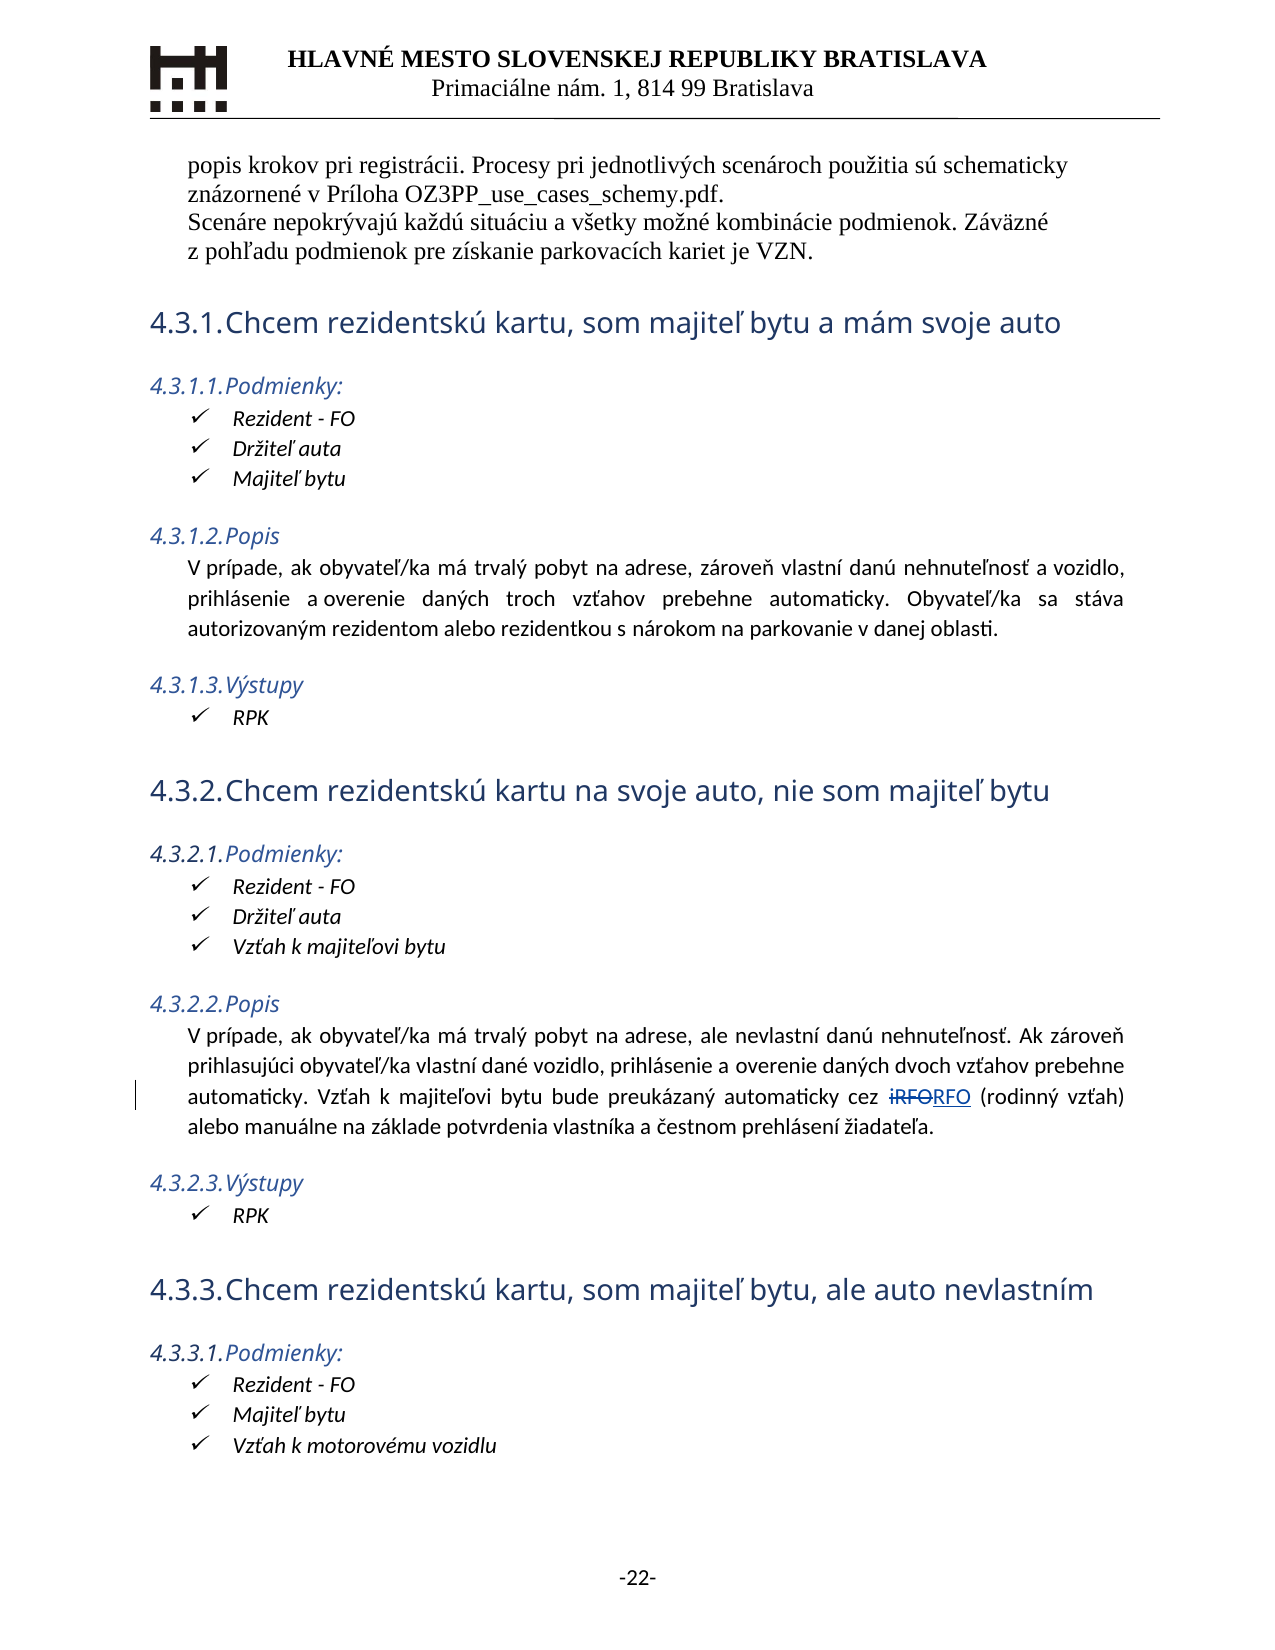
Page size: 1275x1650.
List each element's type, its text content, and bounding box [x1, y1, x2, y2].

subtitle Výstupy [150, 1167, 1125, 1198]
list V prípade, ak obyvateľ/ka má trvalý pobyt na adrese, zároveň vlastní danú nehnuteľnosť a vozidlo, prihlásenie a overenie daných troch vzťahov prebehne automaticky. Obyvateľ/ka sa stáva autorizovaným rezidentom alebo rezidentkou s nárokom na parkovanie v danej oblasti. [187, 553, 1125, 642]
list Rezident - FO [187, 1370, 1125, 1398]
list V prípade, ak obyvateľ/ka má trvalý pobyt na adrese, ale nevlastní danú nehnuteľnosť. Ak zároveň prihlasujúci obyvateľ/ka vlastní dané vozidlo, prihlásenie a overenie daných dvoch vzťahov prebehne automaticky. Vzťah k majiteľovi bytu bude preukázaný automaticky cez (rodinný vzťah) alebo manuálne na základe potvrdenia vlastníka a čestnom prehlásení žiadateľa. [187, 1021, 1125, 1140]
list Držiteľ auta [187, 902, 1125, 930]
subtitle Chcem rezidentskú kartu, som majiteľ bytu a mám svoje auto [150, 302, 1125, 342]
list RPK [187, 703, 1125, 731]
subtitle Popis [150, 520, 1125, 551]
list Držiteľ auta [187, 434, 1125, 462]
list Majiteľ bytu [187, 1401, 1125, 1428]
list Vzťah k majiteľovi bytu [187, 932, 1125, 961]
list Rezident - FO [187, 872, 1125, 900]
list RPK [187, 1201, 1125, 1229]
text Scenáre nepokrývajú každú situáciu a všetky možné kombinácie podmienok. Záväzné z pohľadu podmienok pre získanie parkovacích kariet je VZN. [187, 207, 1125, 265]
subtitle Podmienky: [150, 838, 1125, 869]
subtitle Popis [150, 988, 1125, 1019]
subtitle Výstupy [150, 669, 1125, 700]
list Majiteľ bytu [187, 464, 1125, 492]
subtitle Chcem rezidentskú kartu, som majiteľ bytu, ale auto nevlastním [150, 1269, 1125, 1308]
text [187, 150, 1125, 207]
subtitle Chcem rezidentskú kartu na svoje auto, nie som majiteľ bytu [150, 771, 1125, 810]
picture [150, 46, 227, 112]
subtitle Podmienky: [150, 370, 1125, 402]
list Rezident - FO [187, 404, 1125, 432]
list Vzťah k motorovému vozidlu [187, 1431, 1125, 1459]
subtitle Podmienky: [150, 1337, 1125, 1368]
